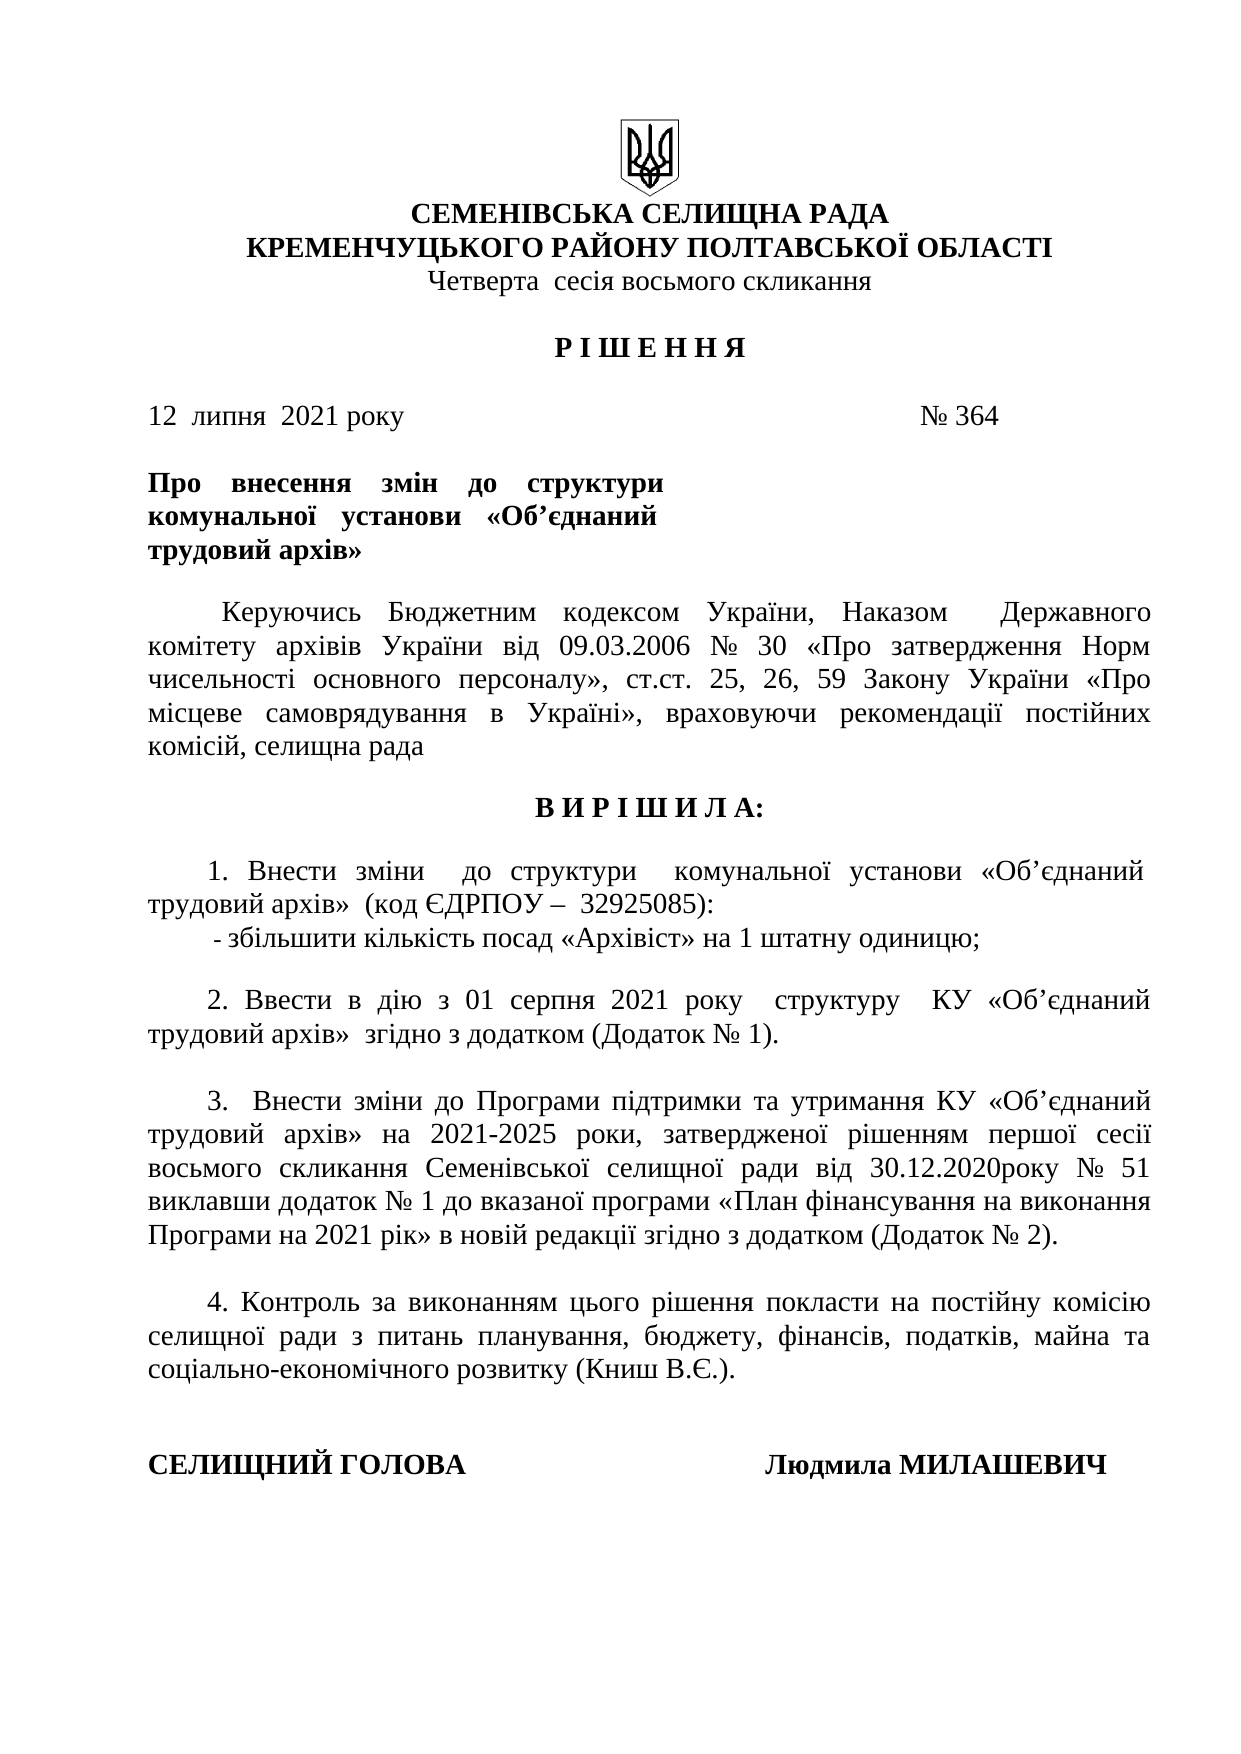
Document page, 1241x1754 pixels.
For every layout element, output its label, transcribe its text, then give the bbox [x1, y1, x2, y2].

text 4. Контроль за виконанням цього рішення покласти на постійну комісію селищної ради з питань планування, бюджету, фінансів, податків, майна та соціально-економічного розвитку (Книш В.Є.). [148, 1284, 1152, 1385]
text - збільшити кількість посад «Архівіст» на 1 штатну одиницю; [148, 920, 1152, 953]
text В И Р І Ш И Л А: [148, 791, 1152, 824]
picture [619, 118, 681, 197]
text КРЕМЕНЧУЦЬКОГО РАЙОНУ ПОЛТАВСЬКОЇ ОБЛАСТІ [148, 230, 1152, 263]
text 3. Внести зміни до Програми підтримки та утримання КУ «Об’єднаний трудовий архів» на 2021-2025 роки, затвердженої рішенням першої сесії восьмого скликання Семенівської селищної ради від 30.12.2020року № 51 виклавши додаток № 1 до вказаної програми «План фінансування на виконання Програми на 2021 рік» в новій редакції згідно з додатком (Додаток № 2). [148, 1083, 1152, 1251]
text Р І Ш Е Н Н Я [148, 331, 1152, 364]
text Про внесення змін до структури комунальної установи «Об’єднаний трудовий архів» [148, 465, 664, 565]
text Четверта сесія восьмого скликання [148, 263, 1152, 297]
text 12 липня 2021 року № 364 [148, 398, 1152, 431]
text Керуючись Бюджетним кодексом України, Наказом Державного комітету архівів України від 09.03.2006 № 30 «Про затвердження Норм чисельності основного персоналу», ст.ст. 25, 26, 59 Закону України «Про місцеве самоврядування в Україні», враховуючи рекомендації постійних комісій, селищна рада [148, 594, 1152, 762]
text 1. Внести зміни до структури комунальної установи «Об’єднаний трудовий архів» (код ЄДРПОУ – 32925085): [148, 853, 1152, 920]
text 2. Ввести в дію з 01 серпня 2021 року структуру КУ «Об’єднаний трудовий архів» згідно з додатком (Додаток № 1). [148, 982, 1152, 1049]
text СЕЛИЩНИЙ ГОЛОВА Людмила МИЛАШЕВИЧ [148, 1447, 1152, 1481]
text СЕМЕНІВСЬКА СЕЛИЩНА РАДА [148, 196, 1152, 230]
